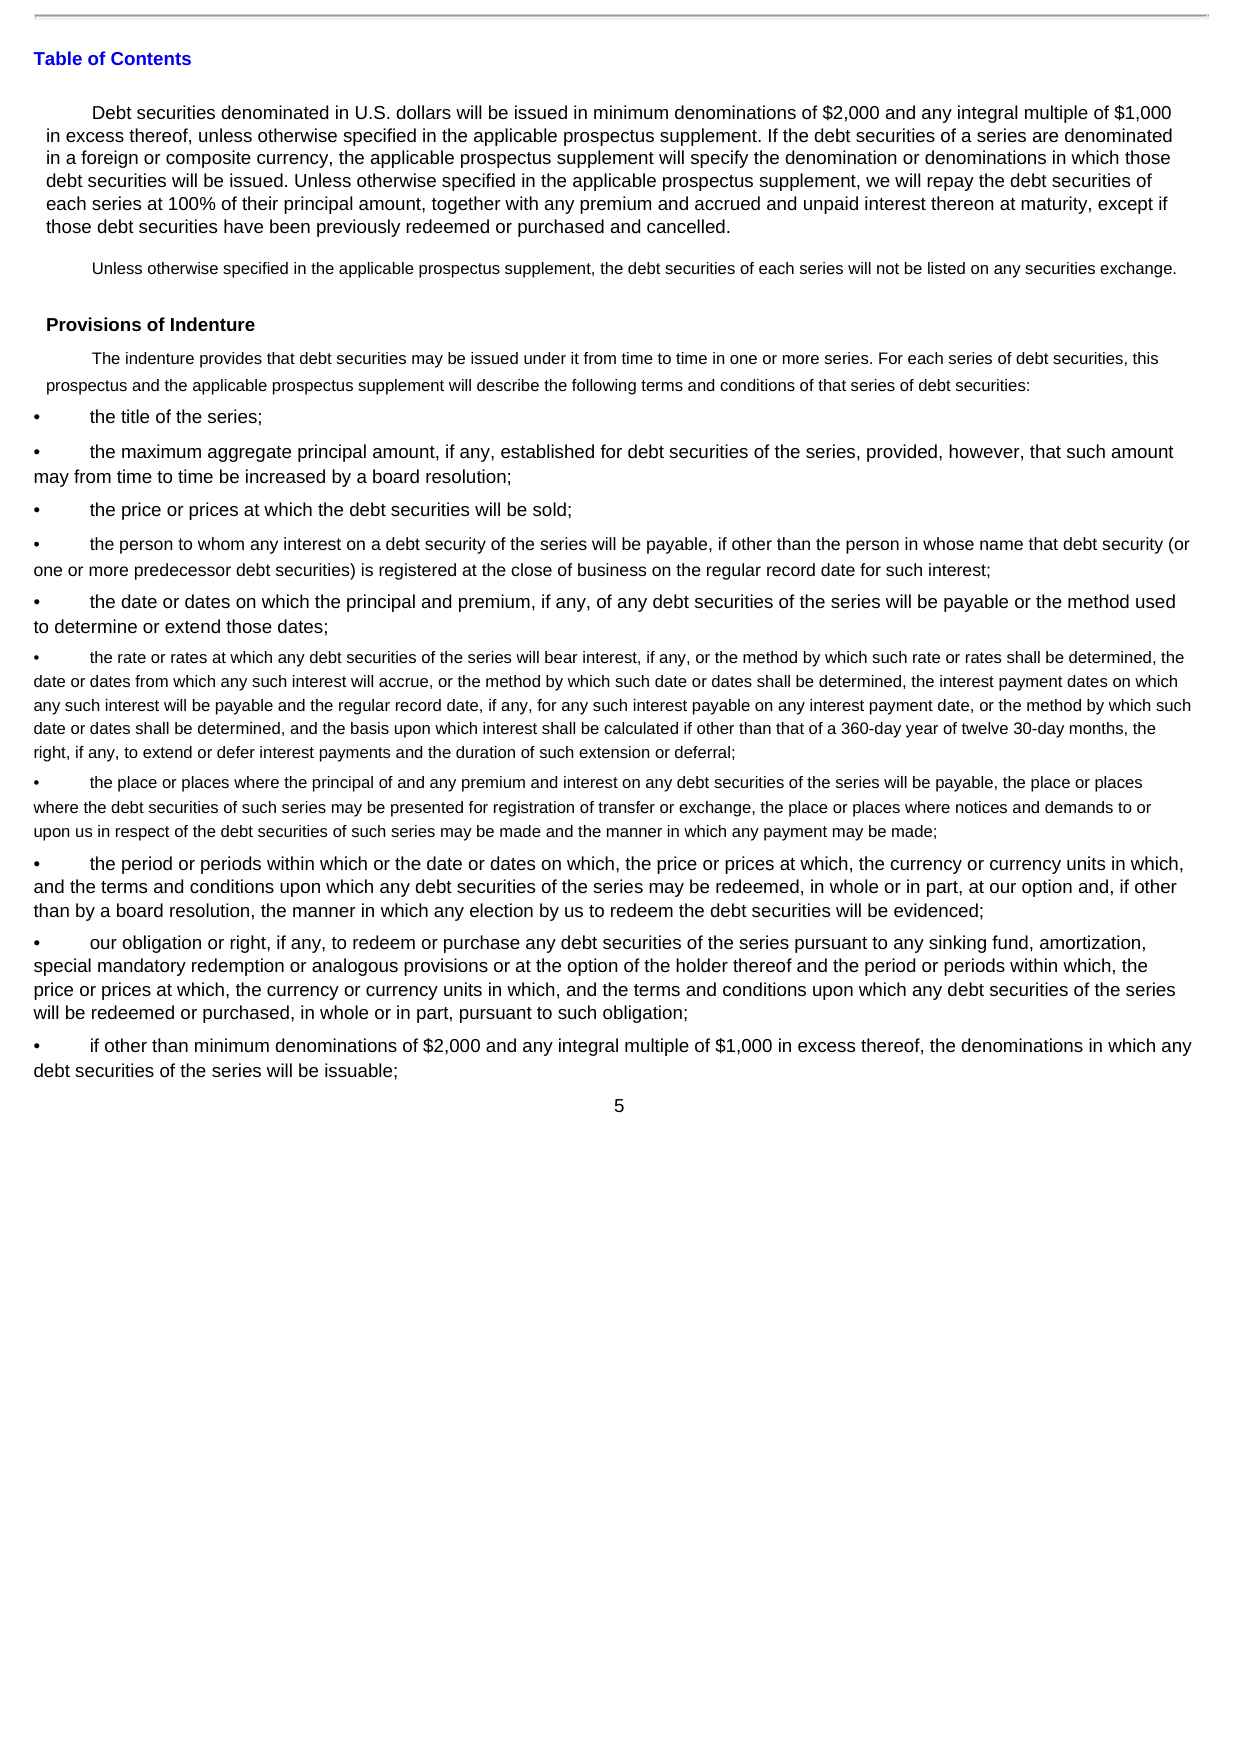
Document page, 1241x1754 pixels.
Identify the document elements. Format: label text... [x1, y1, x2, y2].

list the date or dates on which the principal and premium, if any, of any debt securities of the series will be payable or the method used to determine or extend those dates; [33, 591, 1192, 637]
picture [32, 14, 1209, 21]
list the place or places where the principal of and any premium and interest on any debt securities of the series will be payable, the place or places where the debt securities of such series may be presented for registration of transfer or exchange, the place or places where notices and demands to or upon us in respect of the debt securities of such series may be made and the manner in which any payment may be made; [33, 773, 1192, 841]
list the price or prices at which the debt securities will be sold; [33, 498, 1192, 520]
text Provisions of Indenture [46, 314, 1192, 336]
text Table of Contents [33, 48, 1192, 69]
list if other than minimum denominations of $2,000 and any integral multiple of $1,000 in excess thereof, the denominations in which any debt securities of the series will be issuable; [33, 1034, 1192, 1081]
list the period or periods within which or the date or dates on which, the price or prices at which, the currency or currency units in which, and the terms and conditions upon which any debt securities of the series may be redeemed, in whole or in part, at our option and, if other than by a board resolution, the manner in which any election by us to redeem the debt securities will be evidenced; [33, 852, 1192, 921]
list the maximum aggregate principal amount, if any, established for debt securities of the series, provided, however, that such amount may from time to time be increased by a board resolution; [33, 441, 1192, 487]
text The indenture provides that debt securities may be issued under it from time to time in one or more series. For each series of debt securities, this prospectus and the applicable prospectus supplement will describe the following terms and conditions of that series of debt securities: [46, 348, 1174, 395]
list the person to whom any interest on a debt security of the series will be payable, if other than the person in whose name that debt security (or one or more predecessor debt securities) is registered at the close of business on the regular record date for such interest; [33, 533, 1192, 580]
list our obligation or right, if any, to redeem or purchase any debt securities of the series pursuant to any sinking fund, amortization, special mandatory redemption or analogous provisions or at the option of the holder thereof and the period or periods within which, the price or prices at which, the currency or currency units in which, and the terms and conditions upon which any debt securities of the series will be redeemed or purchased, in whole or in part, pursuant to such obligation; [33, 932, 1192, 1023]
text Debt securities denominated in U.S. dollars will be issued in minimum denominations of $2,000 and any integral multiple of $1,000 in excess thereof, unless otherwise specified in the applicable prospectus supplement. If the debt securities of a series are denominated in a foreign or composite currency, the applicable prospectus supplement will specify the denomination or denominations in which those debt securities will be issued. Unless otherwise specified in the applicable prospectus supplement, we will repay the debt securities of each series at 100% of their principal amount, together with any premium and accrued and unpaid interest thereon at maturity, except if those debt securities have been previously redeemed or purchased and cancelled. [46, 102, 1182, 237]
text Unless otherwise specified in the applicable prospectus supplement, the debt securities of each series will not be listed on any securities exchange. [92, 258, 1192, 278]
text 5 [33, 1095, 1205, 1116]
list the title of the series; [33, 406, 1192, 427]
list the rate or rates at which any debt securities of the series will bear interest, if any, or the method by which such rate or rates shall be determined, the date or dates from which any such interest will accrue, or the method by which such date or dates shall be determined, the interest payment dates on which any such interest will be payable and the regular record date, if any, for any such interest payable on any interest payment date, or the method by which such date or dates shall be determined, and the basis upon which interest shall be calculated if other than that of a 360-day year of twelve 30-day months, the right, if any, to extend or defer interest payments and the duration of such extension or deferral; [33, 648, 1192, 762]
